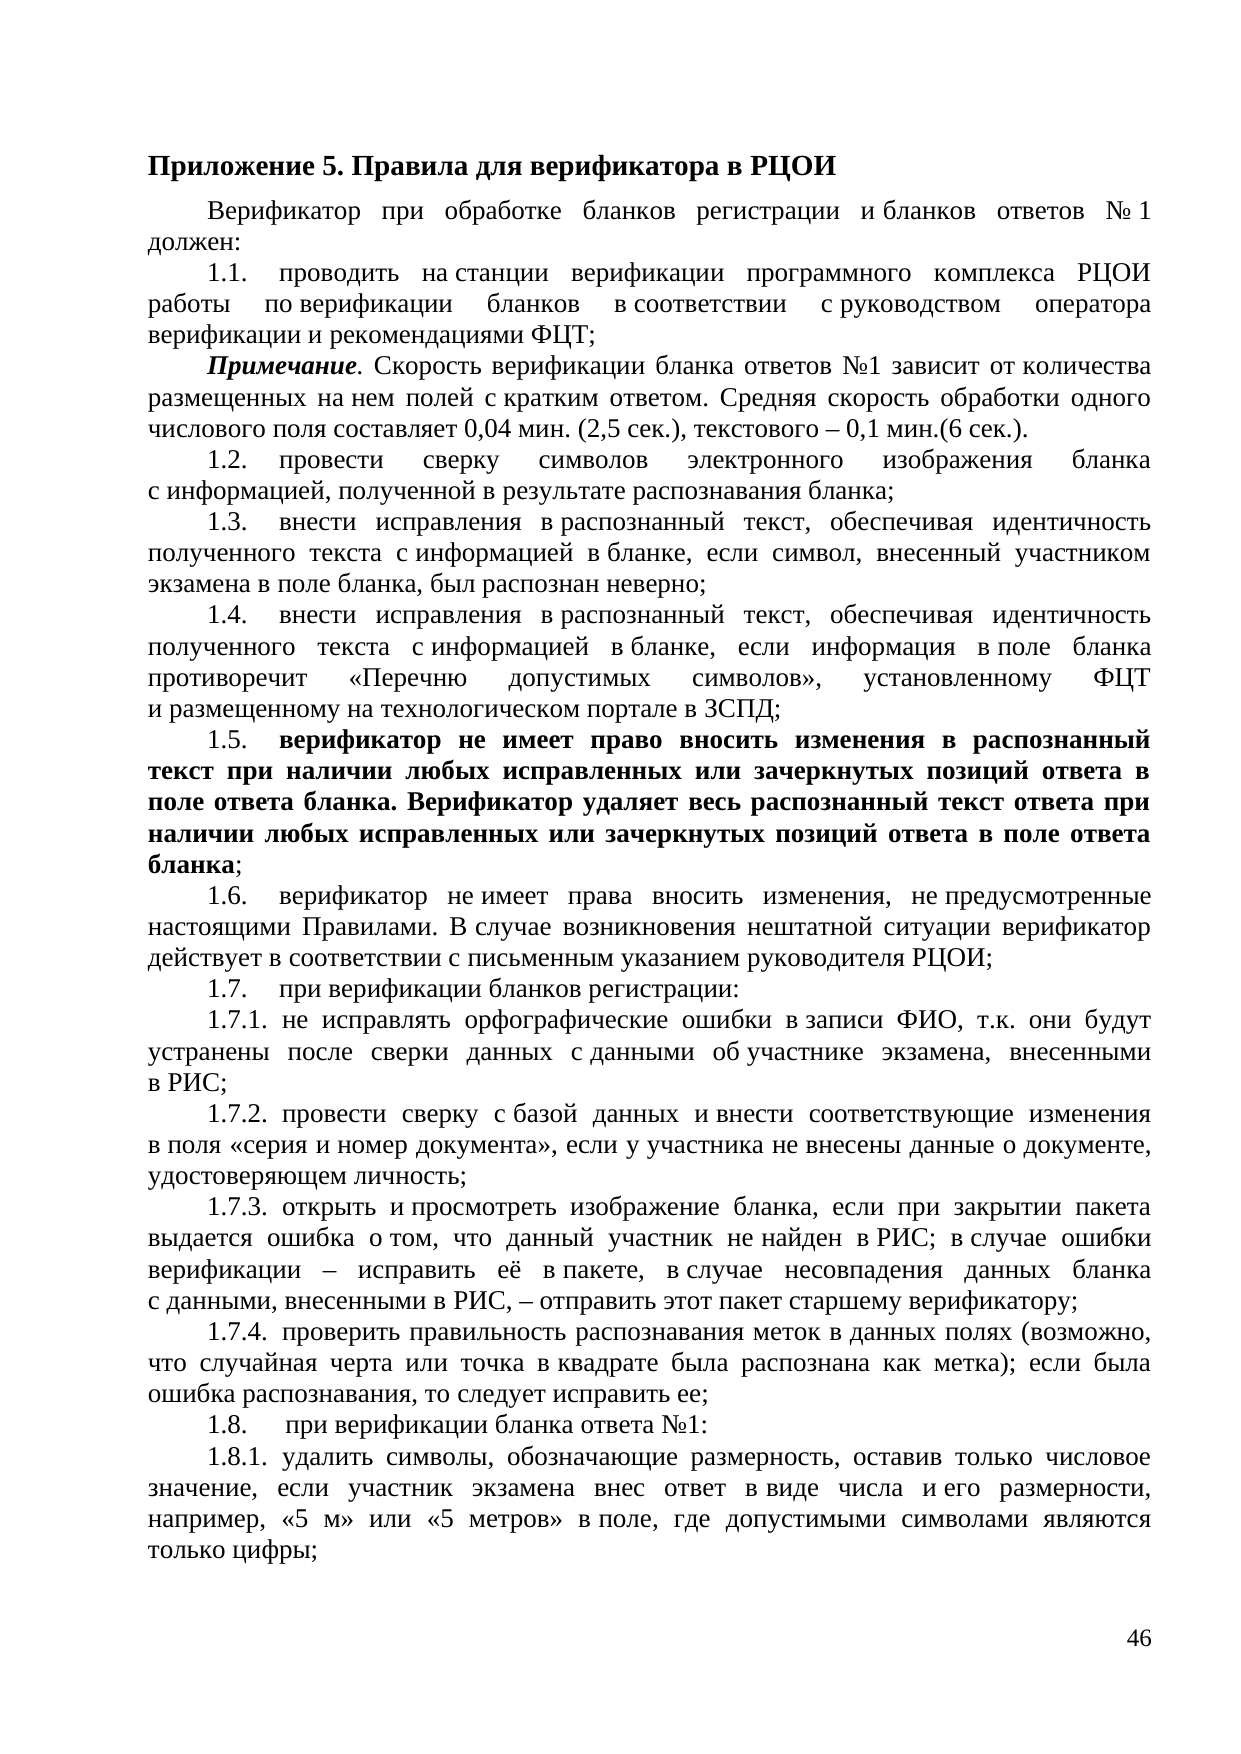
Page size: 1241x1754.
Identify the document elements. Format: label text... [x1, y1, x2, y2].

list проверить правильность распознавания меток в данных полях (возможно, что случайная черта или точка в квадрате была распознана как метка); если была ошибка распознавания, то следует исправить ее; [148, 1315, 1152, 1408]
list внести исправления в распознанный текст, обеспечивая идентичность полученного текста с информацией в бланке, если информация в поле бланка противоречит «Перечню допустимых символов», установленному ФЦТ и размещенному на технологическом портале в ЗСПД; [148, 599, 1152, 723]
list при верификации бланка ответа №1: [148, 1408, 1152, 1439]
list внести исправления в распознанный текст, обеспечивая идентичность полученного текста с информацией в бланке, если символ, внесенный участником экзамена в поле бланка, был распознан неверно; [148, 505, 1152, 599]
list при верификации бланков регистрации: [148, 972, 1152, 1003]
text Верификатор при обработке бланков регистрации и бланков ответов № 1 должен: [148, 194, 1152, 256]
list верификатор не имеет право вносить изменения в распознанный текст при наличии любых исправленных или зачеркнутых позиций ответа в поле ответа бланка. Верификатор удаляет весь распознанный текст ответа при наличии любых исправленных или зачеркнутых позиций ответа в поле ответа бланка; [148, 723, 1152, 879]
text Примечание. Скорость верификации бланка ответов №1 зависит от количества размещенных на нем полей с кратким ответом. Средняя скорость обработки одного числового поля составляет 0,04 мин. (2,5 сек.), текстового – 0,1 мин.(6 сек.). [148, 349, 1152, 443]
list удалить символы, обозначающие размерность, оставив только числовое значение, если участник экзамена внес ответ в виде числа и его размерности, например, «5 м» или «5 метров» в поле, где допустимыми символами являются только цифры; [148, 1439, 1152, 1564]
list провести сверку с базой данных и внести соответствующие изменения в поля «серия и номер документа», если у участника не внесены данные о документе, удостоверяющем личность; [148, 1097, 1152, 1190]
subtitle Приложение 5. Правила для верификатора в РЦОИ [148, 148, 1152, 181]
list открыть и просмотреть изображение бланка, если при закрытии пакета выдается ошибка о том, что данный участник не найден в РИС; в случае ошибки верификации – исправить её в пакете, в случае несовпадения данных бланка с данными, внесенными в РИС, – отправить этот пакет старшему верификатору; [148, 1190, 1152, 1315]
list провести сверку символов электронного изображения бланка с информацией, полученной в результате распознавания бланка; [148, 443, 1152, 505]
list верификатор не имеет права вносить изменения, не предусмотренные настоящими Правилами. В случае возникновения нештатной ситуации верификатор действует в соответствии с письменным указанием руководителя РЦОИ; [148, 879, 1152, 972]
list проводить на станции верификации программного комплекса РЦОИ работы по верификации бланков в соответствии с руководством оператора верификации и рекомендациями ФЦТ; [148, 256, 1152, 349]
list не исправлять орфографические ошибки в записи ФИО, т.к. они будут устранены после сверки данных с данными об участнике экзамена, внесенными в РИС; [148, 1003, 1152, 1097]
